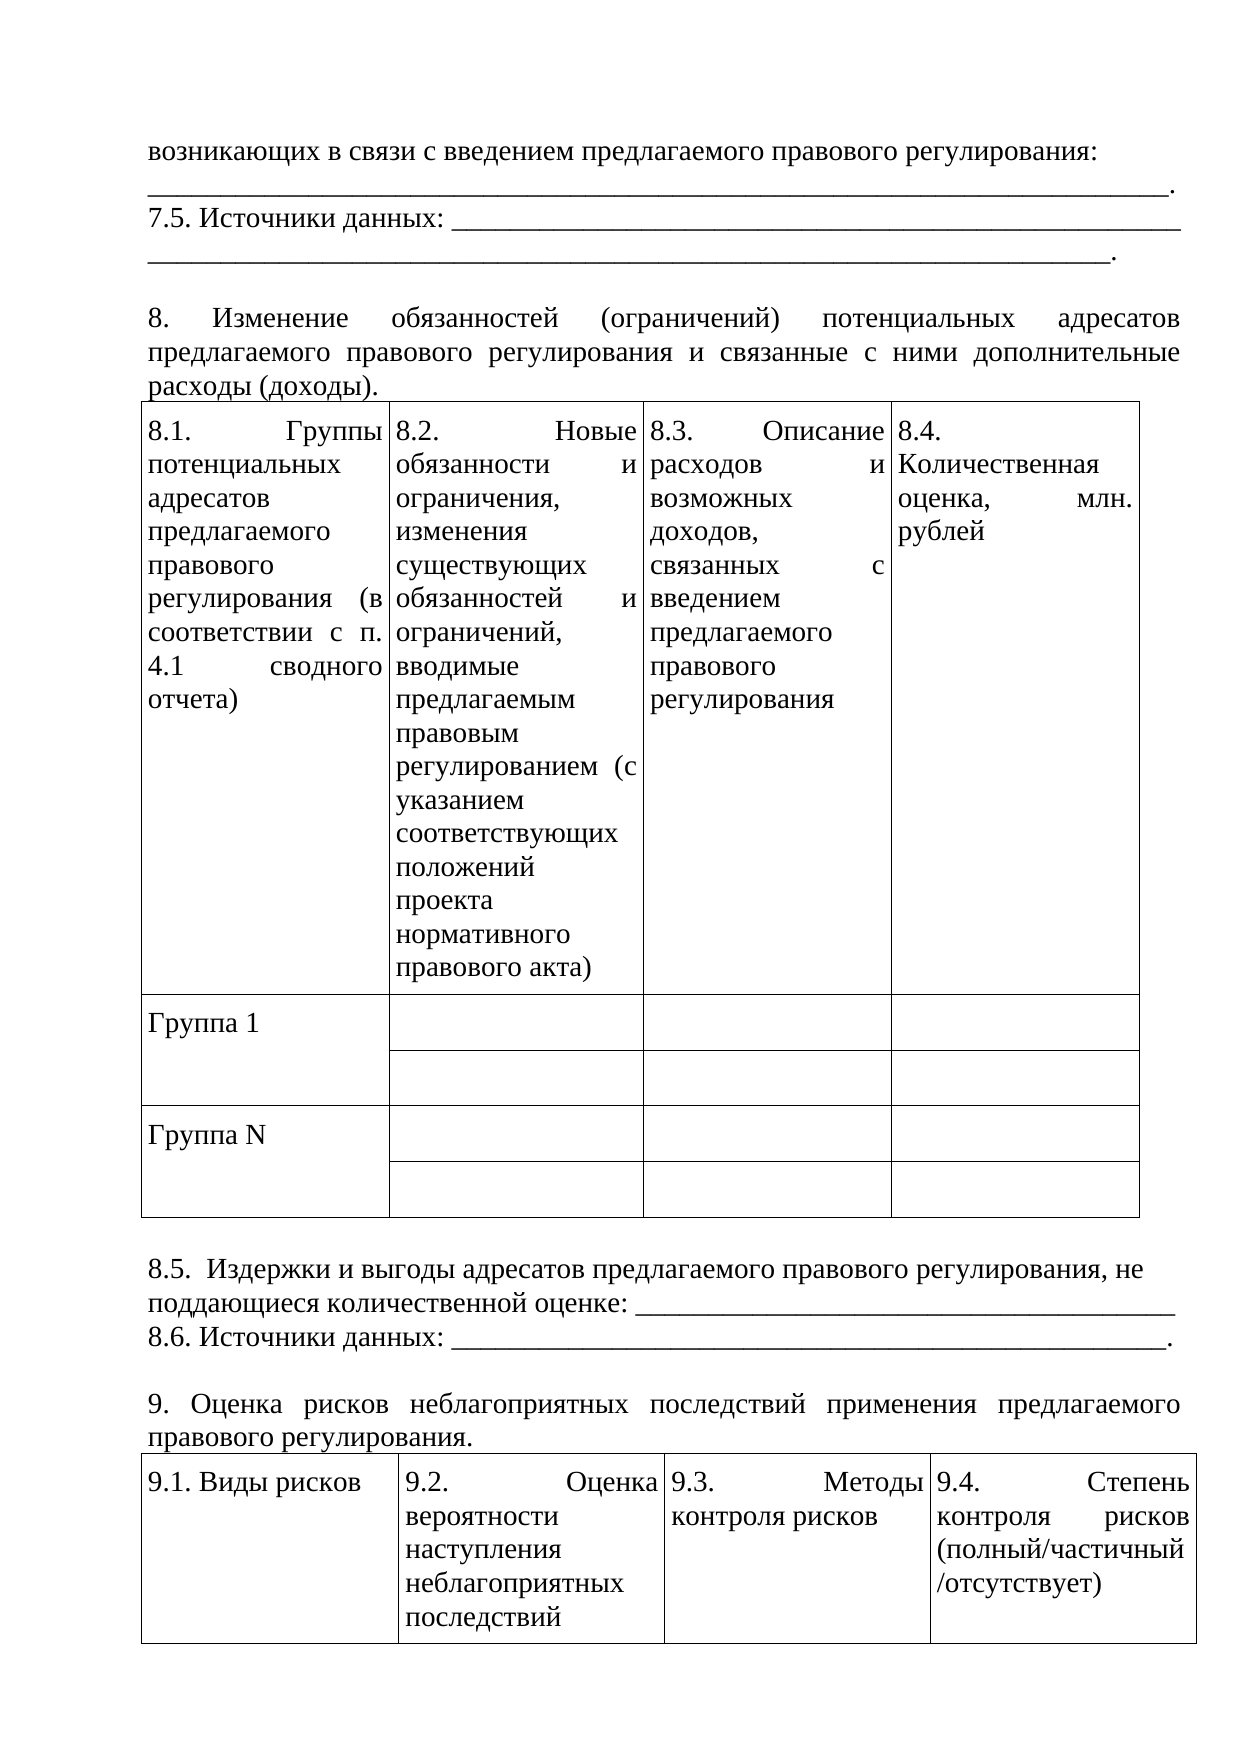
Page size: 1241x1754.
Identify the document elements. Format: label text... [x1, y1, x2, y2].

table_cell [644, 995, 891, 1049]
text 8.6. Источники данных: _________________________________________________. [148, 1319, 1181, 1352]
table_header 8.3. Описание расходов и возможных доходов, связанных с введением предлагаемого правового регулирования [644, 402, 891, 994]
table_cell [390, 1051, 643, 1105]
table_cell [390, 995, 643, 1049]
table_cell [644, 1106, 891, 1161]
text поддающиеся количественной оценке: _____________________________________ [148, 1285, 1181, 1319]
table_cell [892, 1162, 1139, 1217]
table_header 9.4. Степень контроля рисков (полный/частичный/отсутствует) [931, 1454, 1196, 1643]
table_header 8.4. Количественная оценка, млн. рублей [892, 402, 1139, 994]
text 7.5. Источники данных: __________________________________________________ __________________________________________________________________. [148, 200, 1181, 267]
text 8.5. Издержки и выгоды адресатов предлагаемого правового регулирования, не [148, 1252, 1181, 1285]
table_cell Группа N [142, 1106, 389, 1217]
text 8. Изменение обязанностей (ограничений) потенциальных адресатов предлагаемого правового регулирования и связанные с ними дополнительные расходы (доходы). [148, 301, 1181, 401]
table_header 9.1. Виды рисков [142, 1454, 398, 1643]
table_cell [892, 1106, 1139, 1161]
text ______________________________________________________________________. [148, 166, 1181, 200]
table_header 9.3. Методы контроля рисков [665, 1454, 930, 1643]
text 9. Оценка рисков неблагоприятных последствий применения предлагаемого правового регулирования. [148, 1386, 1181, 1453]
table_cell [390, 1162, 643, 1217]
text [148, 133, 1181, 166]
table_header 8.1. Группы потенциальных адресатов предлагаемого правового регулирования (в соответствии с п. 4.1 сводного отчета) [142, 402, 389, 994]
table_cell Группа 1 [142, 995, 389, 1105]
table_header 8.2. Новые обязанности и ограничения, изменения существующих обязанностей и ограничений, вводимые предлагаемым правовым регулированием (с указанием соответствующих положений проекта нормативного правового акта) [390, 402, 643, 994]
table_cell [390, 1106, 643, 1161]
table_cell [644, 1162, 891, 1217]
table_cell [892, 1051, 1139, 1105]
table_header 9.2. Оценка вероятности наступления неблагоприятных последствий [399, 1454, 664, 1643]
table_cell [892, 995, 1139, 1049]
table_cell [644, 1051, 891, 1105]
